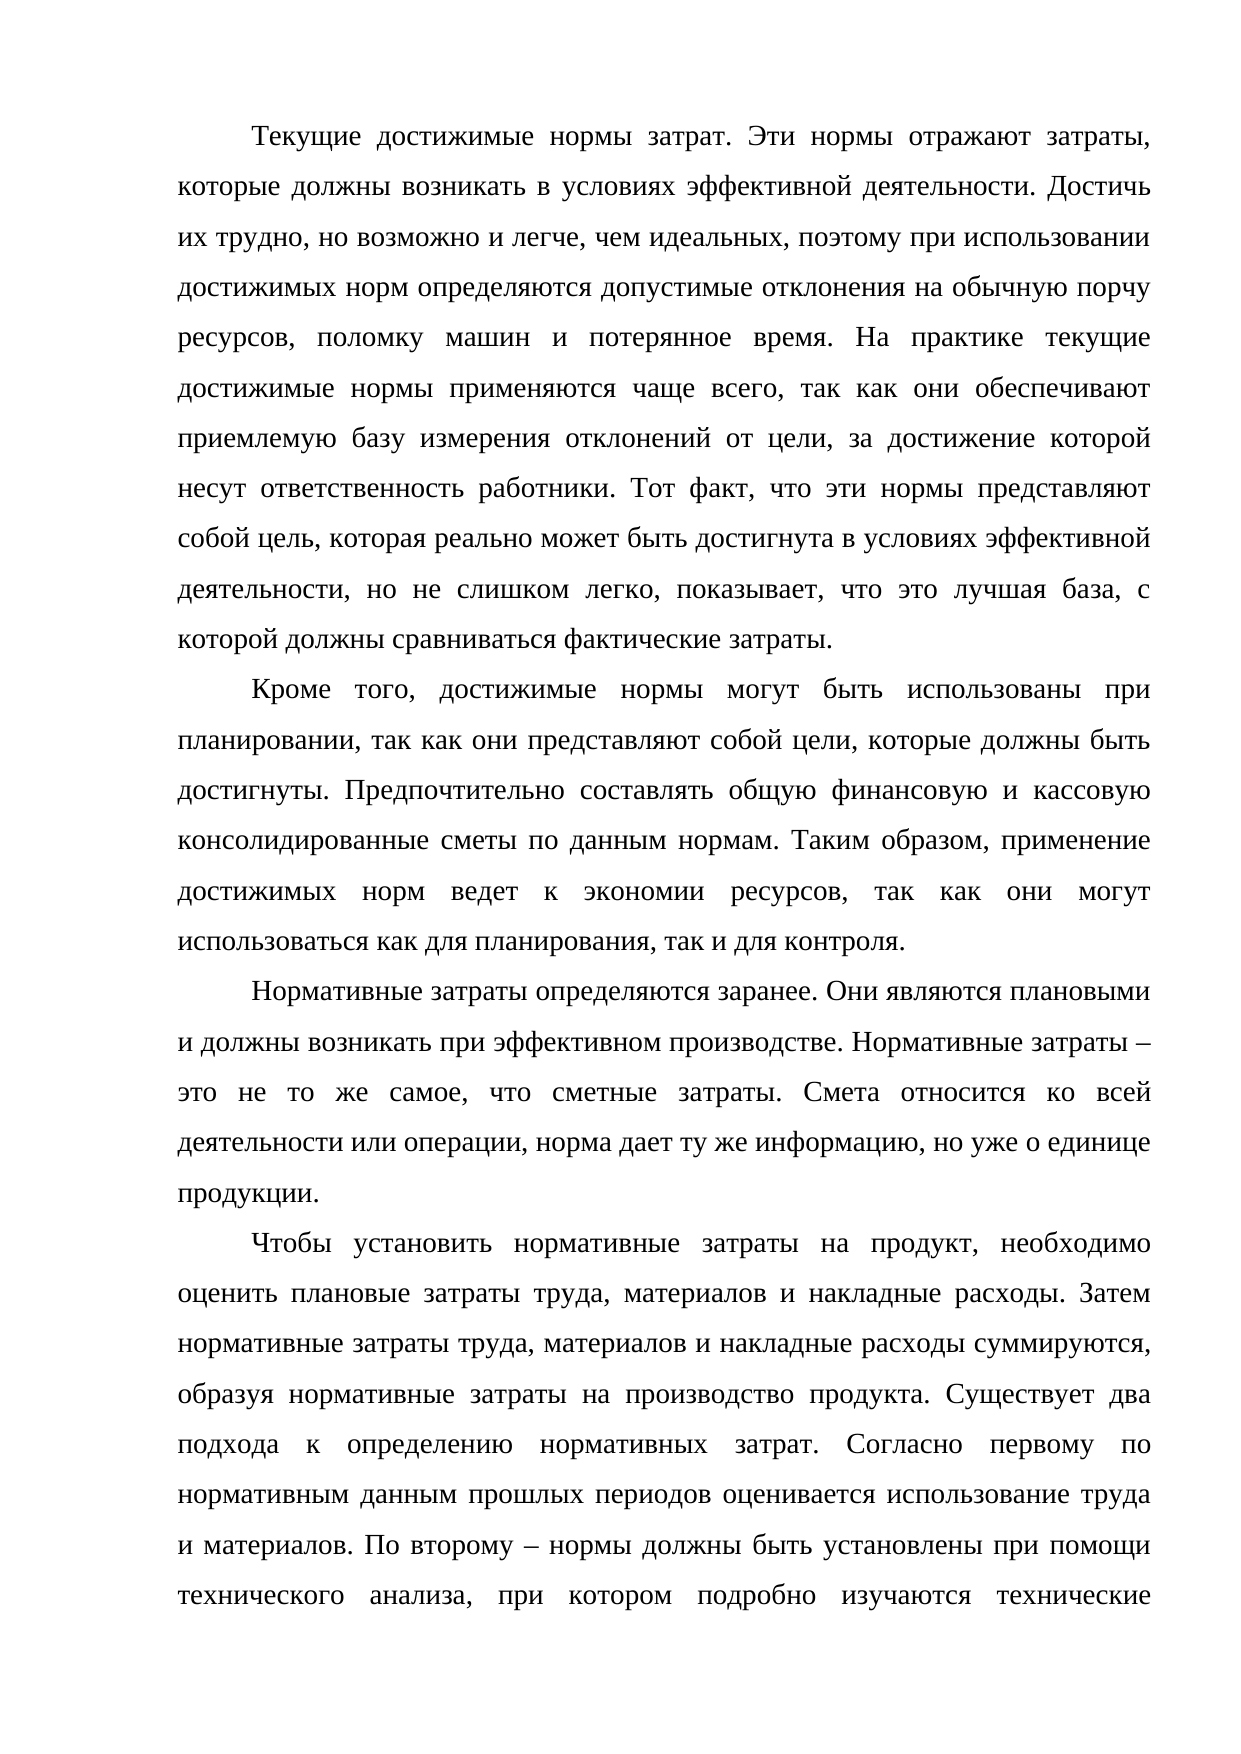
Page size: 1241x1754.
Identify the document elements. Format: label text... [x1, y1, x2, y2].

text Текущие достижимые нормы затрат. Эти нормы отражают затраты, которые должны возникать в условиях эффективной деятельности. Достичь их трудно, но возможно и легче, чем идеальных, поэтому при использовании достижимых норм определяются допустимые отклонения на обычную порчу ресурсов, поломку машин и потерянное время. На практике текущие достижимые нормы применяются чаще всего, так как они обеспечивают приемлемую базу измерения отклонений от цели, за достижение которой несут ответственность работники. Тот факт, что эти нормы представляют собой цель, которая реально может быть достигнута в условиях эффективной деятельности, но не слишком легко, показывает, что это лучшая база, с которой должны сравниваться фактические затраты. [177, 118, 1152, 655]
text Нормативные затраты определяются заранее. Они являются плановыми и должны возникать при эффективном производстве. Нормативные затраты – это не то же самое, что сметные затраты. Смета относится ко всей деятельности или операции, норма дает ту же информацию, но уже о единице продукции. [177, 973, 1152, 1208]
text Кроме того, достижимые нормы могут быть использованы при планировании, так как они представляют собой цели, которые должны быть достигнуты. Предпочтительно составлять общую финансовую и кассовую консолидированные сметы по данным нормам. Таким образом, применение достижимых норм ведет к экономии ресурсов, так как они могут использоваться как для планирования, так и для контроля. [177, 672, 1152, 957]
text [177, 1225, 1152, 1611]
